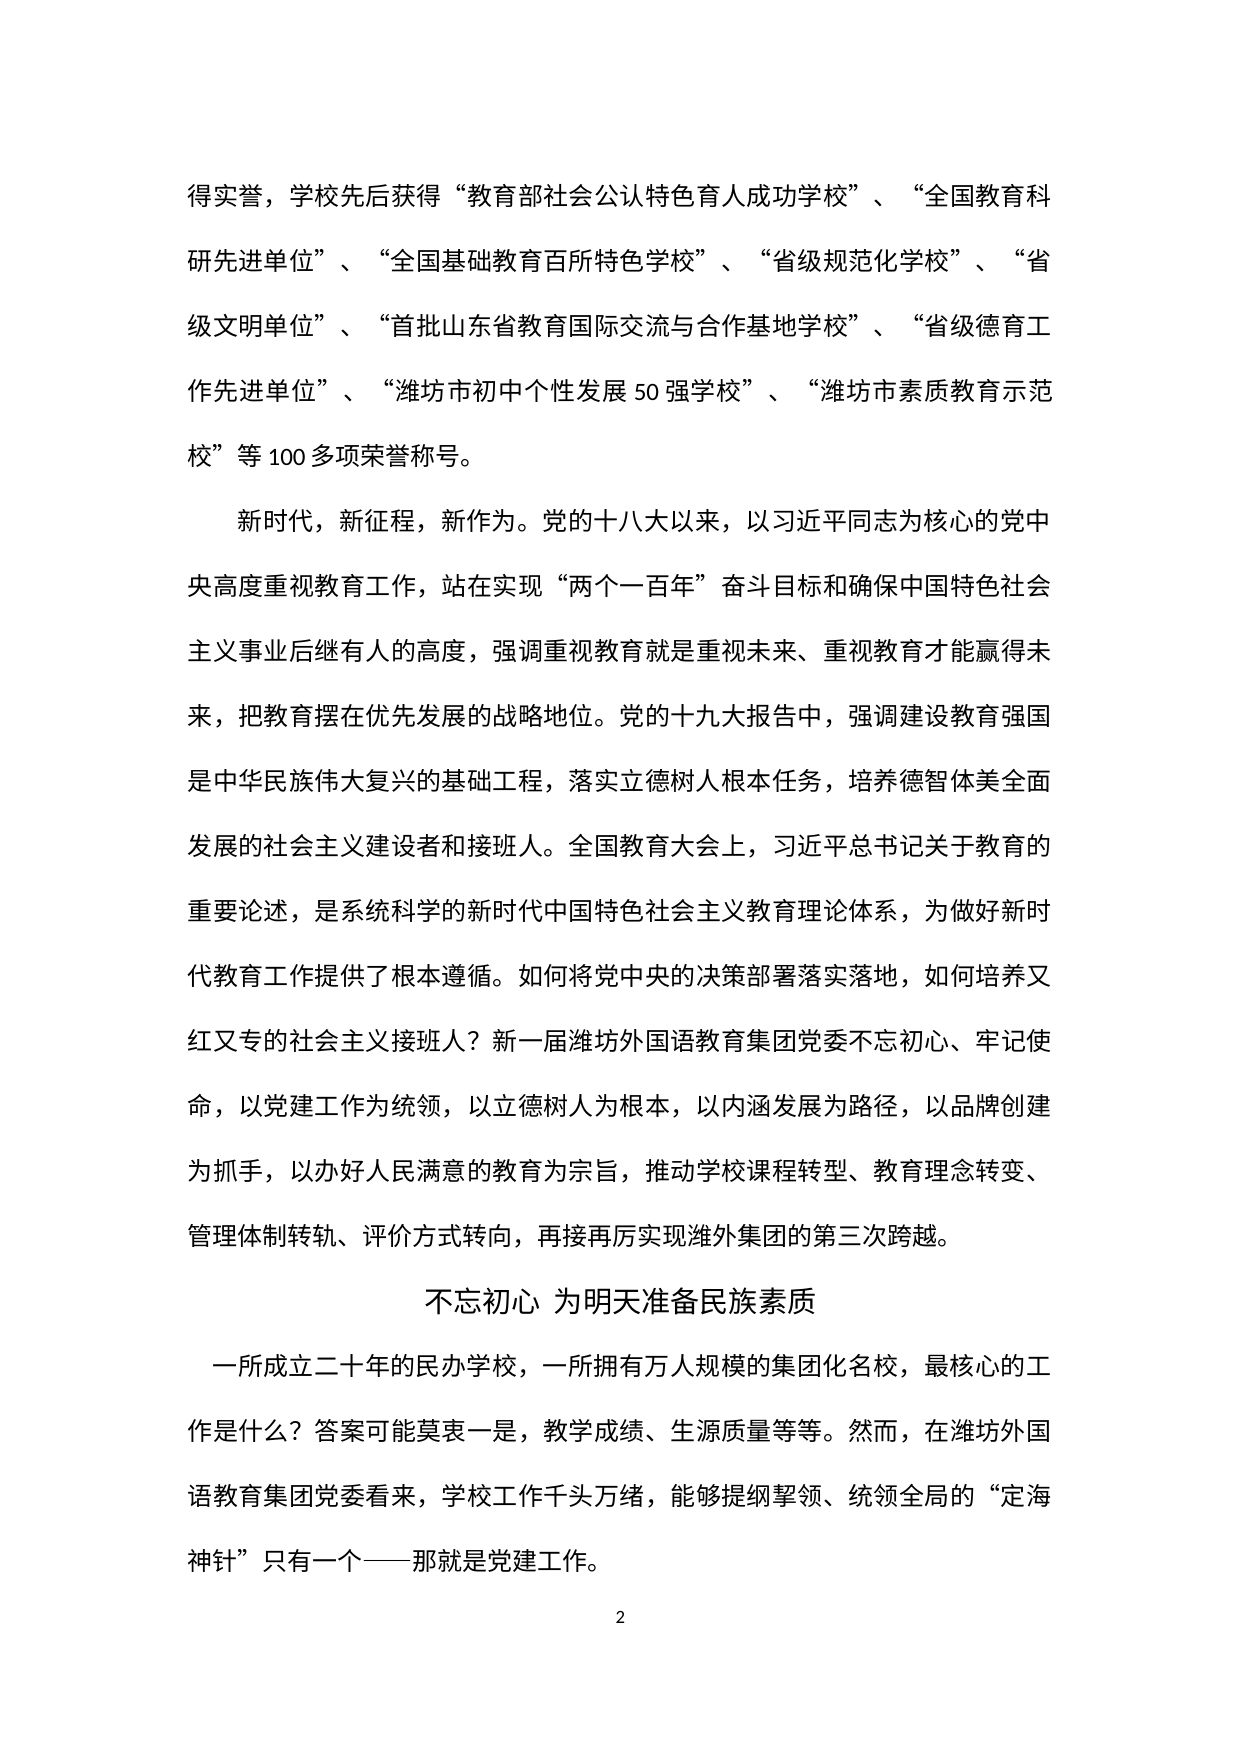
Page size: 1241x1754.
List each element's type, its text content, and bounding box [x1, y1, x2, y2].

text 一所成立二十年的民办学校，一所拥有万人规模的集团化名校，最核心的工作是什么？答案可能莫衷一是，教学成绩、生源质量等等。然而，在潍坊外国语教育集团党委看来，学校工作千头万绪，能够提纲挈领、统领全局的“定海神针”只有一个——那就是党建工作。 [187, 1332, 1053, 1592]
text 不忘初心 为明天准备民族素质 [187, 1267, 1053, 1332]
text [187, 162, 1053, 487]
text 新时代，新征程，新作为。党的十八大以来，以习近平同志为核心的党中央高度重视教育工作，站在实现“两个一百年”奋斗目标和确保中国特色社会主义事业后继有人的高度，强调重视教育就是重视未来、重视教育才能赢得未来，把教育摆在优先发展的战略地位。党的十九大报告中，强调建设教育强国是中华民族伟大复兴的基础工程，落实立德树人根本任务，培养德智体美全面发展的社会主义建设者和接班人。全国教育大会上，习近平总书记关于教育的重要论述，是系统科学的新时代中国特色社会主义教育理论体系，为做好新时代教育工作提供了根本遵循。如何将党中央的决策部署落实落地，如何培养又红又专的社会主义接班人？新一届潍坊外国语教育集团党委不忘初心、牢记使命，以党建工作为统领，以立德树人为根本，以内涵发展为路径，以品牌创建为抓手，以办好人民满意的教育为宗旨，推动学校课程转型、教育理念转变、管理体制转轨、评价方式转向，再接再厉实现潍外集团的第三次跨越。 [187, 487, 1053, 1267]
